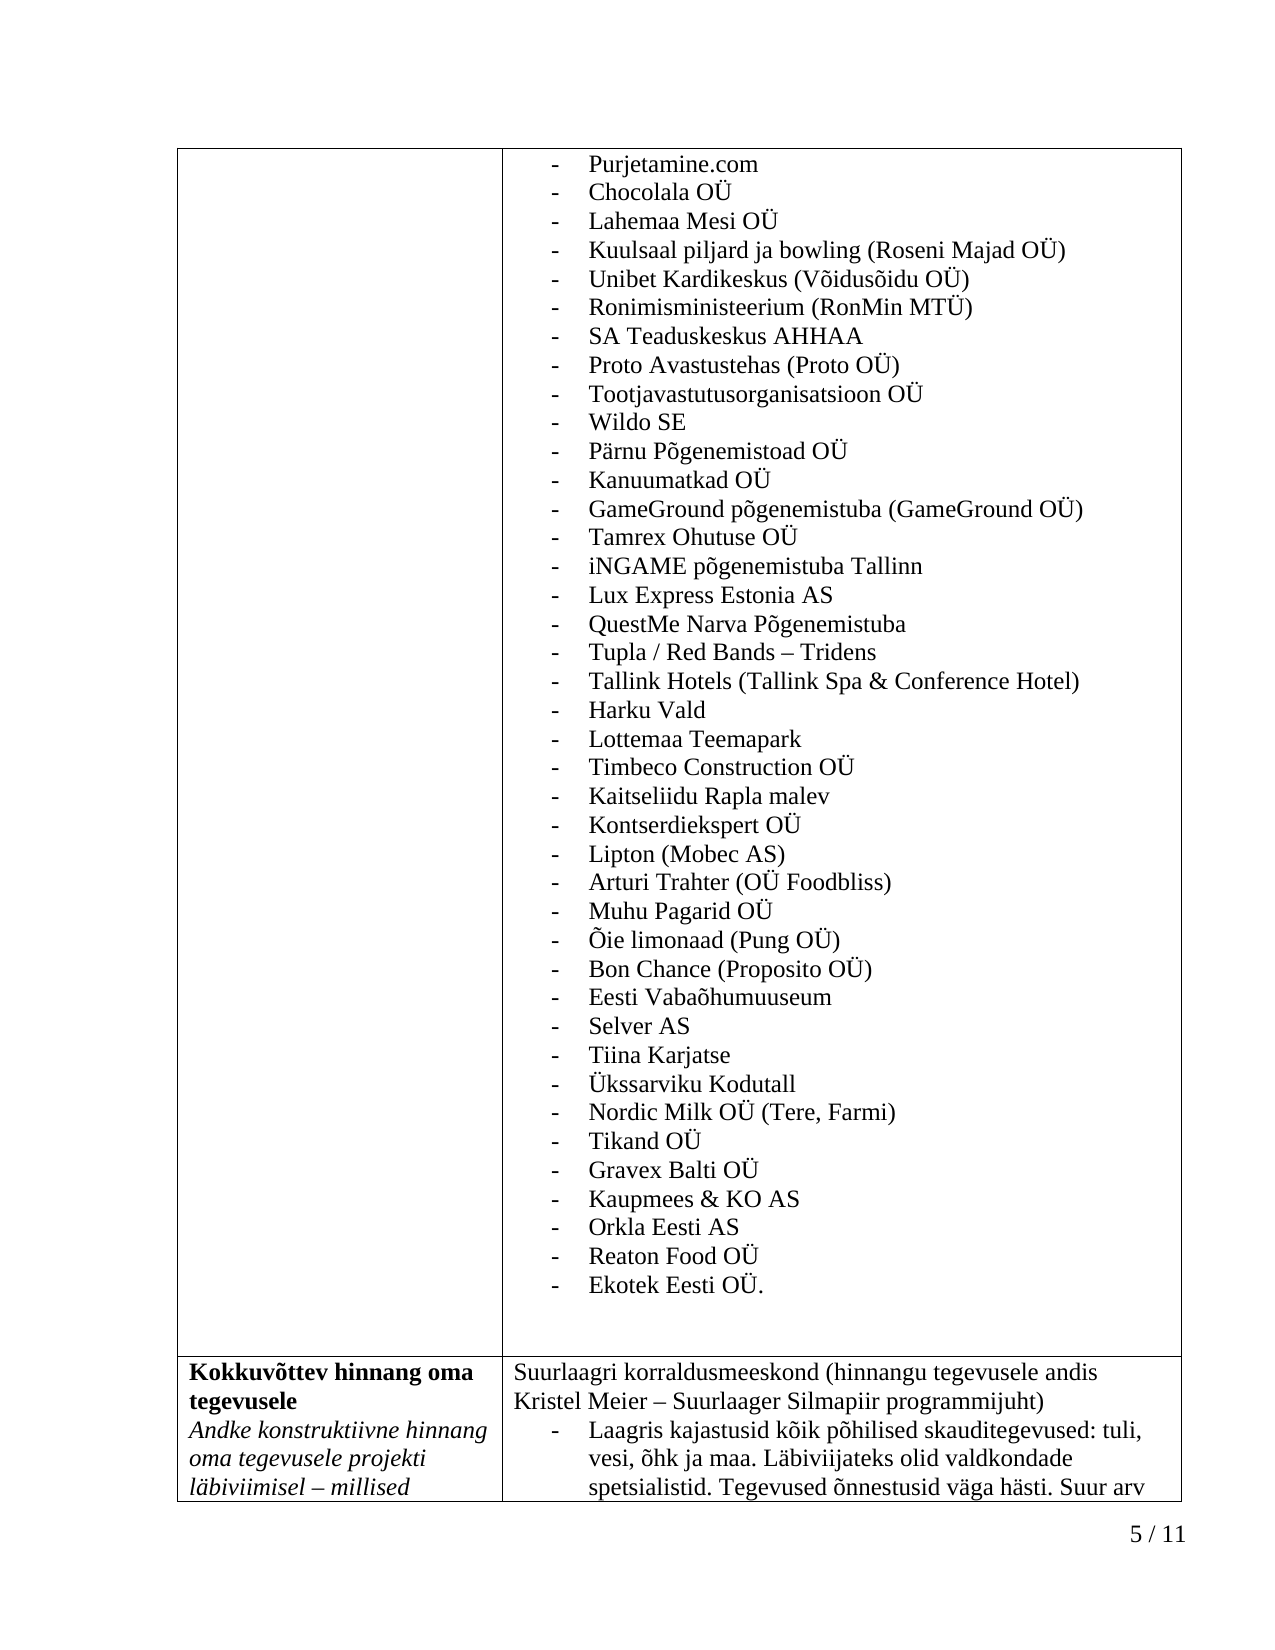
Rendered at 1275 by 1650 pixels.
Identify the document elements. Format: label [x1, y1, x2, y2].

table_cell [503, 149, 1181, 1356]
table_cell [178, 149, 502, 1356]
table_cell [503, 1357, 1181, 1501]
table_cell [178, 1357, 502, 1501]
